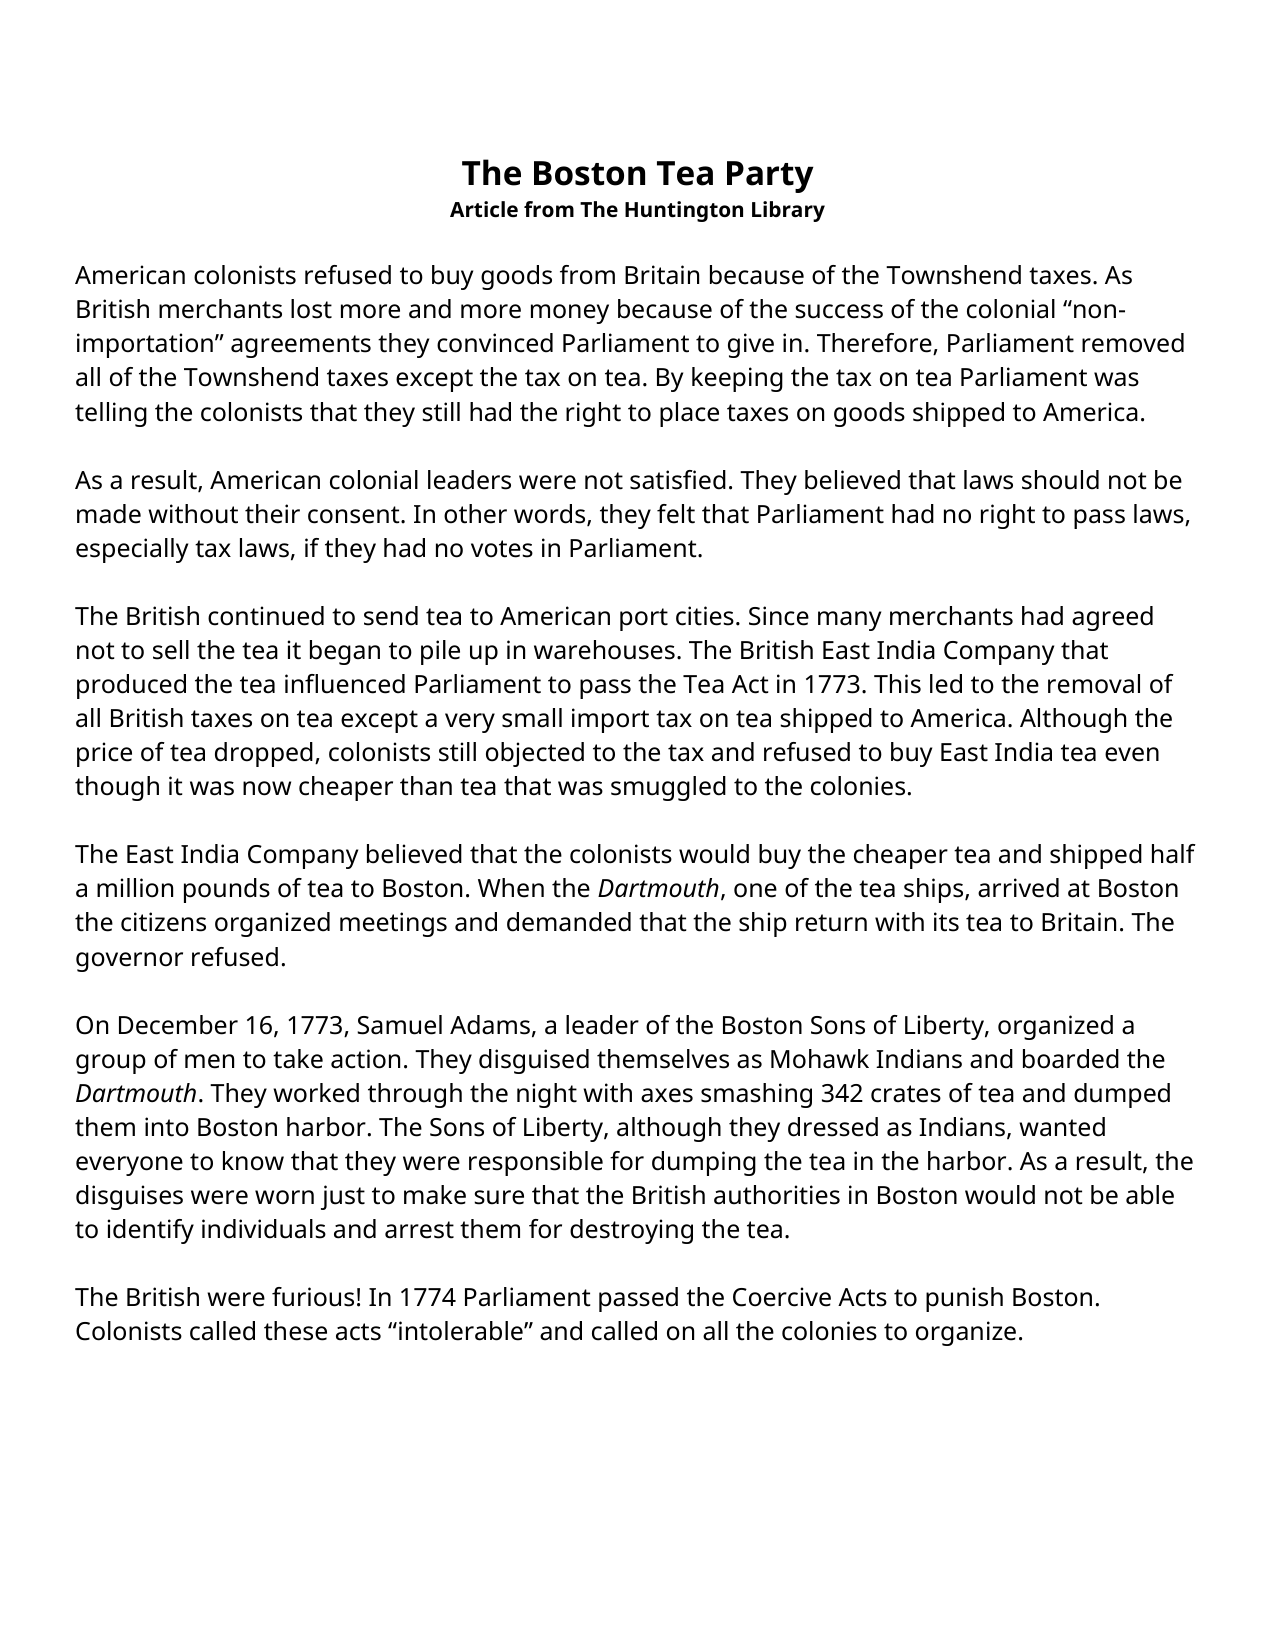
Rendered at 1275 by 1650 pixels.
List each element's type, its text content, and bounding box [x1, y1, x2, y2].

text The East India Company believed that the colonists would buy the cheaper tea and shipped half a million pounds of tea to Boston. When the Dartmouth, one of the tea ships, arrived at Boston the citizens organized meetings and demanded that the ship return with its tea to Britain. The governor refused. [75, 837, 1200, 973]
text British merchants lost more and more money because of the success of the colonial “non-importation” agreements they convinced Parliament to give in. Therefore, Parliament removed all of the Townshend taxes except the tax on tea. By keeping the tax on tea Parliament was telling the colonists that they still had the right to place taxes on goods shipped to America. [75, 292, 1200, 428]
text As a result, American colonial leaders were not satisfied. They believed that laws should not be made without their consent. In other words, they felt that Parliament had no right to pass laws, especially tax laws, if they had no votes in Parliament. [75, 462, 1200, 564]
text The British were furious! In 1774 Parliament passed the Coercive Acts to punish Boston. Colonists called these acts “intolerable” and called on all the colonies to organize. [75, 1280, 1200, 1348]
text On December 16, 1773, Samuel Adams, a leader of the Boston Sons of Liberty, organized a group of men to take action. They disguised themselves as Mohawk Indians and boarded the Dartmouth. They worked through the night with axes smashing 342 crates of tea and dumped them into Boston harbor. The Sons of Liberty, although they dressed as Indians, wanted everyone to know that they were responsible for dumping the tea in the harbor. As a result, the disguises were worn just to make sure that the British authorities in Boston would not be able to identify individuals and arrest them for destroying the tea. [75, 1007, 1200, 1246]
text Article from The Huntington Library [75, 195, 1200, 224]
text The British continued to send tea to American port cities. Since many merchants had agreed not to sell the tea it began to pile up in warehouses. The British East India Company that produced the tea influenced Parliament to pass the Tea Act in 1773. This led to the removal of all British taxes on tea except a very small import tax on tea shipped to America. Although the price of tea dropped, colonists still objected to the tax and refused to buy East India tea even though it was now cheaper than tea that was smuggled to the colonies. [75, 598, 1200, 803]
text American colonists refused to buy goods from Britain because of the Townshend taxes. As [75, 258, 1200, 292]
text The Boston Tea Party [75, 150, 1200, 195]
